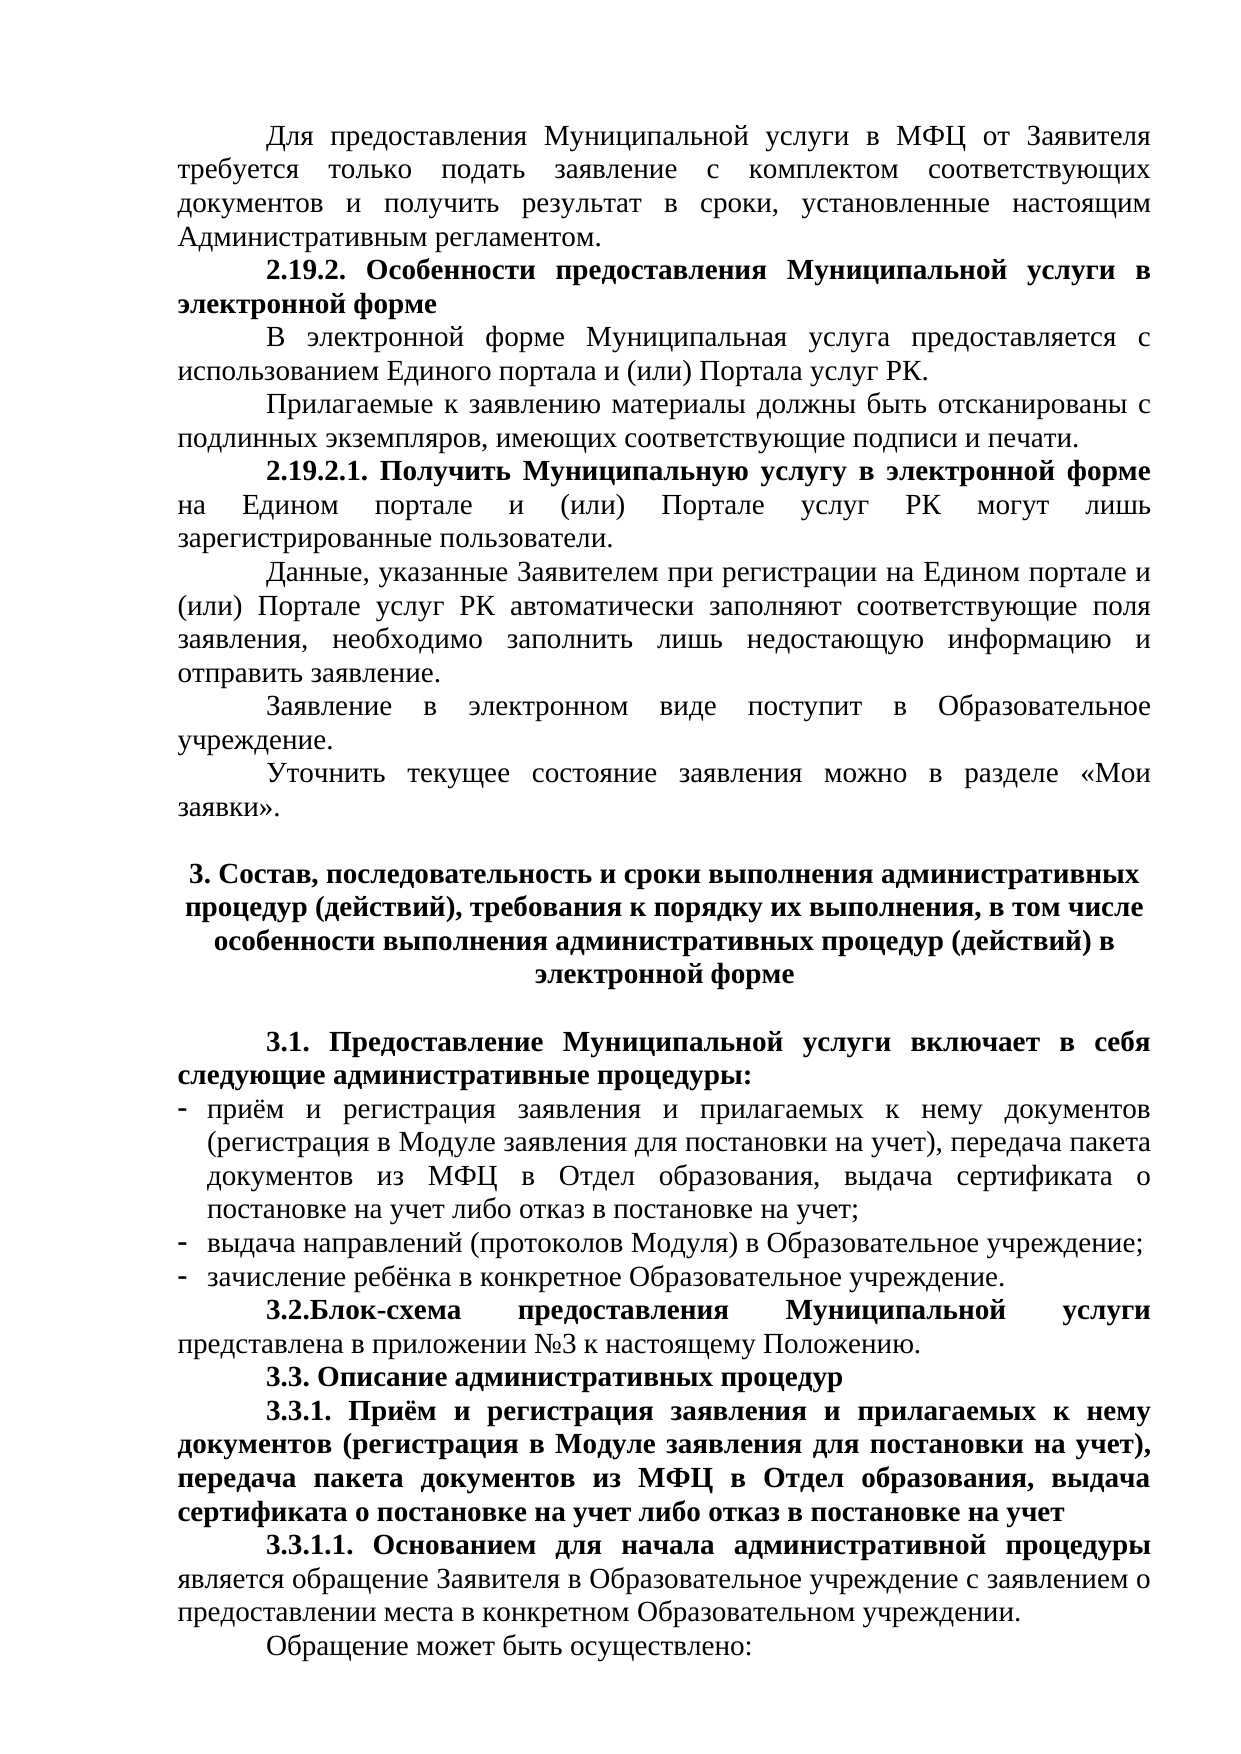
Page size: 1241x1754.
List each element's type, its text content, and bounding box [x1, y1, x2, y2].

text 3.1. Предоставление Муниципальной услуги включает в себя следующие административные процедуры: [177, 1024, 1152, 1091]
text Заявление в электронном виде поступит в Образовательное учреждение. [177, 688, 1152, 755]
list выдача направлений (протоколов Модуля) в Образовательное учреждение; [177, 1225, 1152, 1259]
text 3.3. Описание административных процедур [177, 1359, 1152, 1393]
text 3.3.1.1. Основанием для начала административной процедуры является обращение Заявителя в Образовательное учреждение с заявлением о предоставлении места в конкретном Образовательном учреждении. [177, 1527, 1152, 1628]
text Обращение может быть осуществлено: [177, 1628, 1152, 1661]
text Прилагаемые к заявлению материалы должны быть отсканированы с подлинных экземпляров, имеющих соответствующие подписи и печати. [177, 386, 1152, 453]
text 2.19.2. Особенности предоставления Муниципальной услуги в электронной форме [177, 252, 1152, 319]
text Уточнить текущее состояние заявления можно в разделе «Мои заявки». [177, 755, 1152, 822]
subtitle 3. Состав, последовательность и сроки выполнения административных процедур (действий), требования к порядку их выполнения, в том числе особенности выполнения административных процедур (действий) в электронной форме [177, 856, 1152, 990]
text Данные, указанные Заявителем при регистрации на Едином портале и (или) Портале услуг РК автоматически заполняют соответствующие поля заявления, необходимо заполнить лишь недостающую информацию и отправить заявление. [177, 554, 1152, 688]
list зачисление ребёнка в конкретное Образовательное учреждение. [177, 1259, 1152, 1292]
text 3.2.Блок-схема предоставления Муниципальной услуги представлена в приложении №3 к настоящему Положению. [177, 1292, 1152, 1359]
list приём и регистрация заявления и прилагаемых к нему документов (регистрация в Модуле заявления для постановки на учет), передача пакета документов из МФЦ в Отдел образования, выдача сертификата о постановке на учет либо отказ в постановке на учет; [177, 1091, 1152, 1225]
text 3.3.1. Приём и регистрация заявления и прилагаемых к нему документов (регистрация в Модуле заявления для постановки на учет), передача пакета документов из МФЦ в Отдел образования, выдача сертификата о постановке на учет либо отказ в постановке на учет [177, 1393, 1152, 1527]
text Для предоставления Муниципальной услуги в МФЦ от Заявителя требуется только подать заявление с комплектом соответствующих документов и получить результат в сроки, установленные настоящим Административным регламентом. [177, 118, 1152, 252]
text 2.19.2.1. Получить Муниципальную услугу в электронной форме на Едином портале и (или) Портале услуг РК могут лишь зарегистрированные пользователи. [177, 453, 1152, 554]
text В электронной форме Муниципальная услуга предоставляется с использованием Единого портала и (или) Портала услуг РК. [177, 319, 1152, 386]
